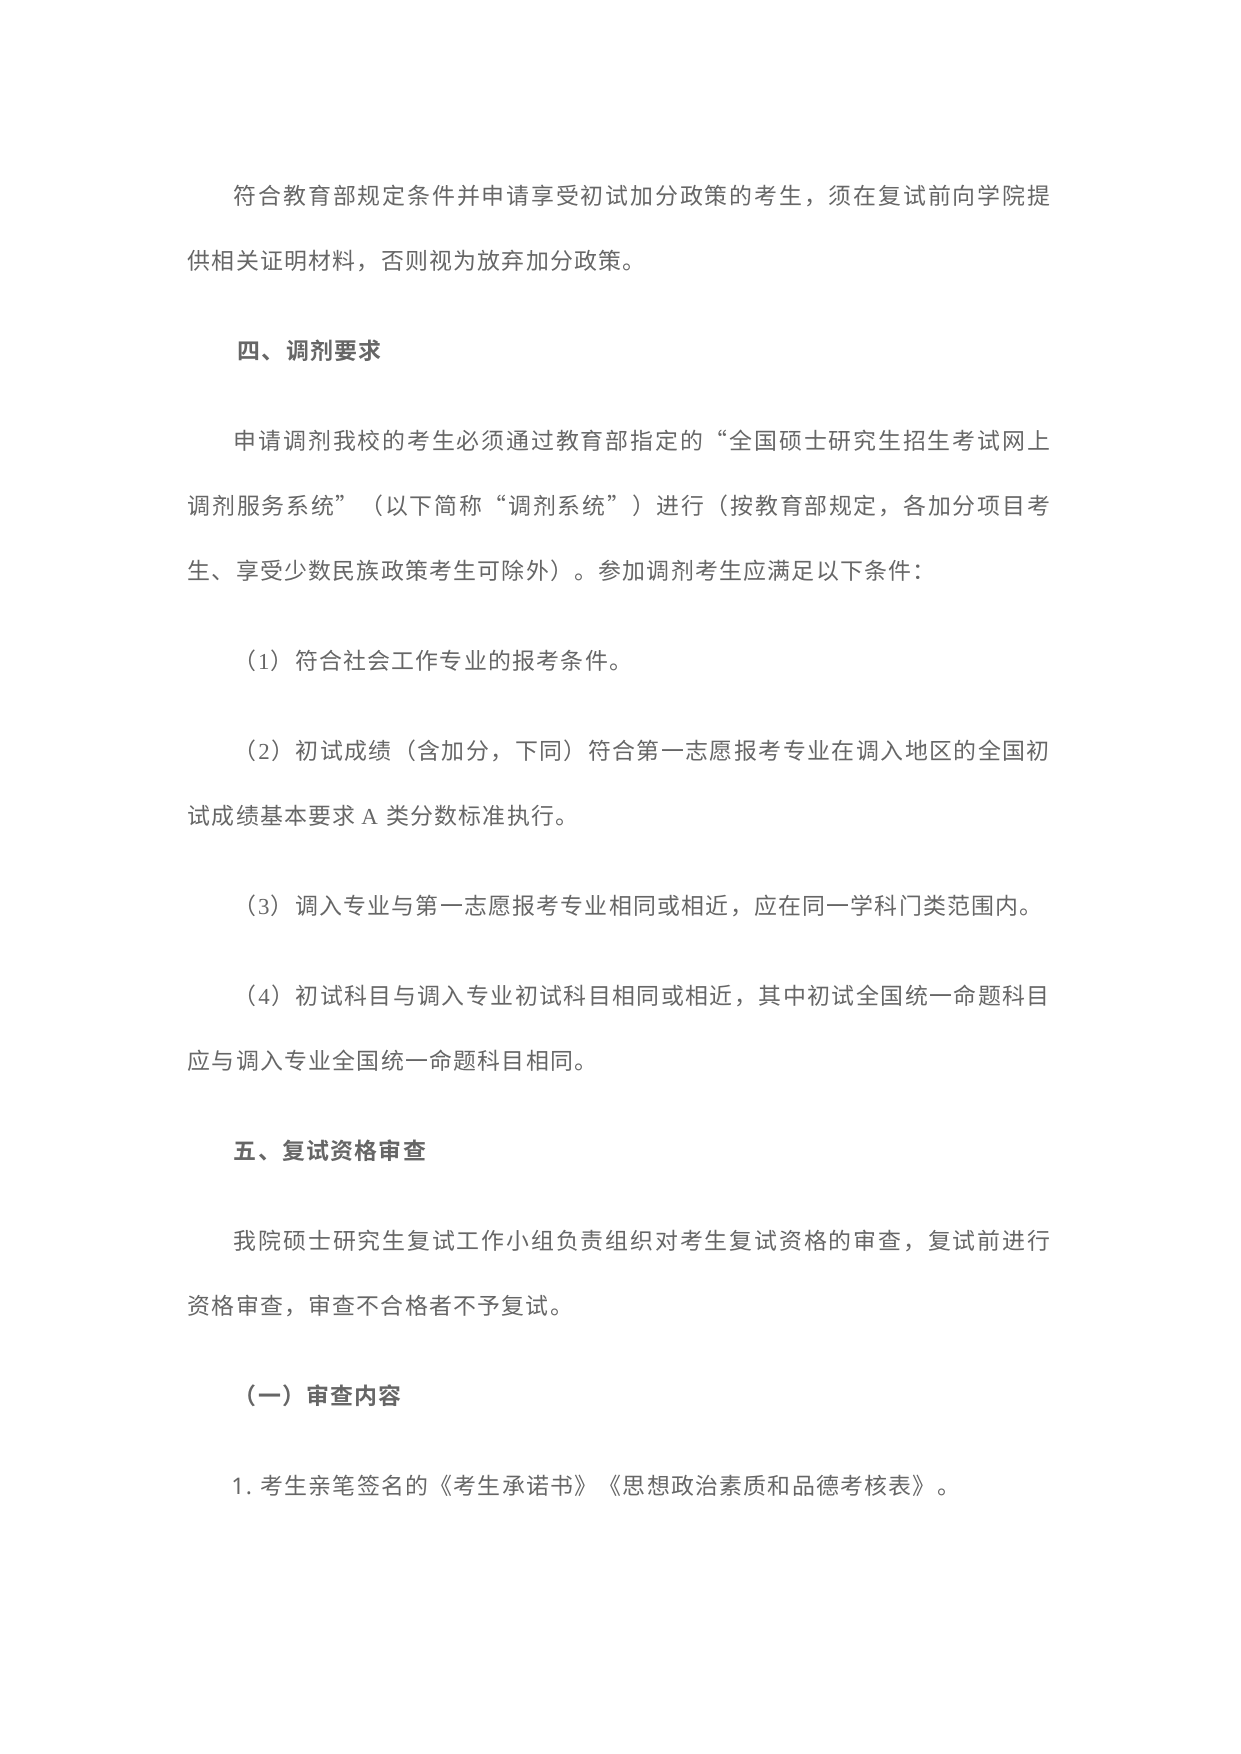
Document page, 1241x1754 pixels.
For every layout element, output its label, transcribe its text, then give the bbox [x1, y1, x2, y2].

text 四、调剂要求 [187, 317, 1053, 382]
text 符合教育部规定条件并申请享受初试加分政策的考生，须在复试前向学院提供相关证明材料，否则视为放弃加分政策。 [187, 162, 1053, 292]
text （4）初试科目与调入专业初试科目相同或相近，其中初试全国统一命题科目应与调入专业全国统一命题科目相同。 [187, 962, 1053, 1092]
text 五、复试资格审查 [187, 1117, 1053, 1182]
text （一）审查内容 [187, 1362, 1053, 1427]
text 1. 考生亲笔签名的《考生承诺书》《思想政治素质和品德考核表》。 [187, 1452, 1053, 1517]
text （3）调入专业与第一志愿报考专业相同或相近，应在同一学科门类范围内。 [187, 872, 1053, 937]
text 申请调剂我校的考生必须通过教育部指定的“全国硕士研究生招生考试网上调剂服务系统”（以下简称“调剂系统”）进行（按教育部规定，各加分项目考生、享受少数民族政策考生可除外）。参加调剂考生应满足以下条件： [187, 407, 1053, 602]
text 我院硕士研究生复试工作小组负责组织对考生复试资格的审查，复试前进行资格审查，审查不合格者不予复试。 [187, 1207, 1053, 1337]
text （1）符合社会工作专业的报考条件。 [187, 627, 1053, 692]
text （2）初试成绩（含加分，下同）符合第一志愿报考专业在调入地区的全国初试成绩基本要求A 类分数标准执行。 [187, 717, 1053, 847]
